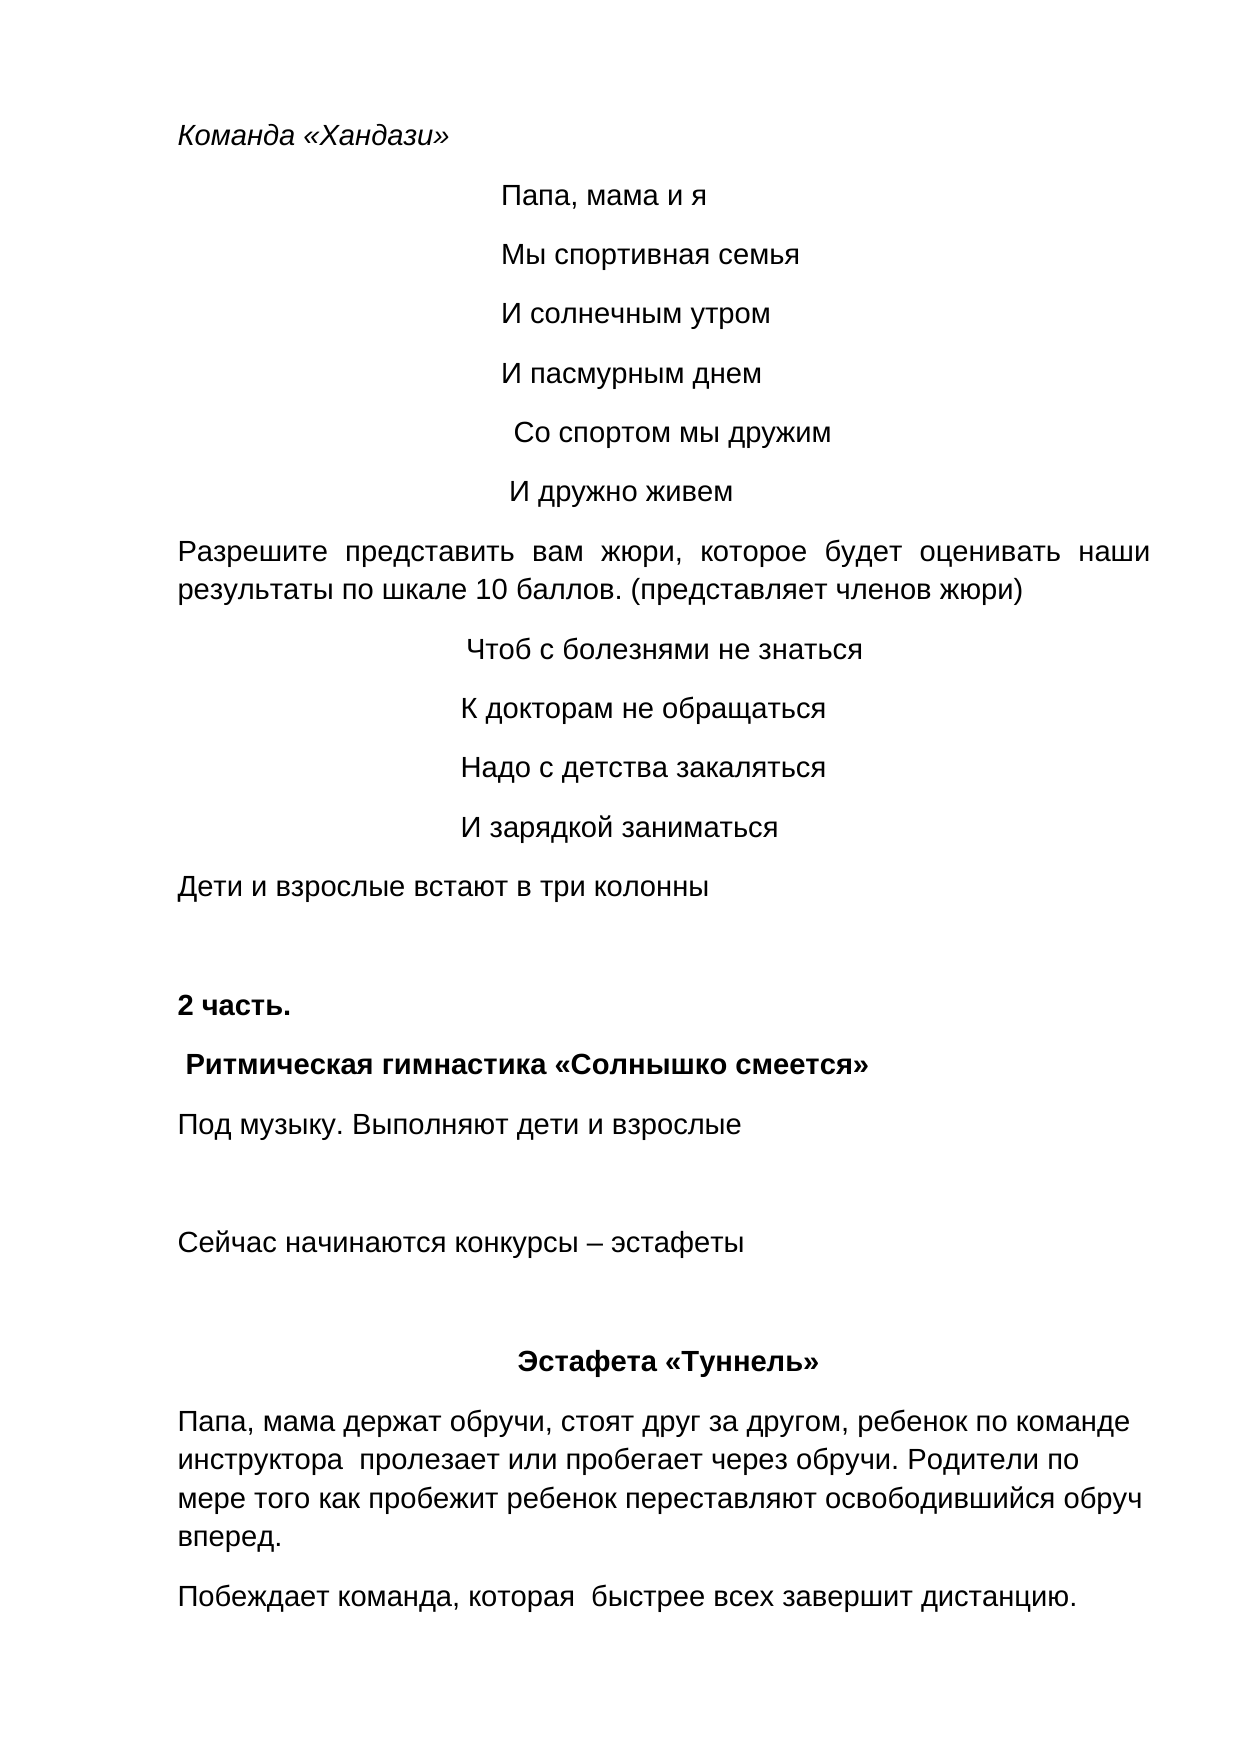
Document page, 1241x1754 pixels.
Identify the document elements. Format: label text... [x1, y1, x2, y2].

text И солнечным утром [177, 296, 1152, 330]
text Сейчас начинаются конкурсы – эстафеты [177, 1225, 1152, 1259]
text Папа, мама держат обручи, стоят друг за другом, ребенок по команде инструктора пролезает или пробегает через обручи. Родители по мере того как пробежит ребенок переставляют освободившийся обруч вперед. [177, 1403, 1152, 1553]
text И дружно живем [177, 474, 1152, 508]
text Со спортом мы дружим [177, 415, 1152, 448]
text Надо с детства закаляться [177, 750, 1152, 784]
text Папа, мама и я [177, 177, 1152, 211]
text Дети и взрослые встают в три колонны [177, 869, 1152, 903]
text Мы спортивная семья [177, 237, 1152, 270]
text Побеждает команда, которая быстрее всех завершит дистанцию. [177, 1578, 1152, 1612]
text Чтоб с болезнями не знаться [177, 632, 1152, 665]
text И пасмурным днем [177, 356, 1152, 389]
text Эстафета «Туннель» [177, 1344, 1152, 1378]
text 2 часть. [177, 988, 1152, 1021]
text К докторам не обращаться [177, 691, 1152, 724]
text Команда «Хандази» [177, 118, 1152, 152]
text Под музыку. Выполняют дети и взрослые [177, 1107, 1152, 1140]
text Ритмическая гимнастика «Солнышко смеется» [177, 1047, 1152, 1081]
text И зарядкой заниматься [177, 810, 1152, 843]
text Разрешите представить вам жюри, которое будет оценивать наши результаты по шкале 10 баллов. (представляет членов жюри) [177, 534, 1152, 606]
